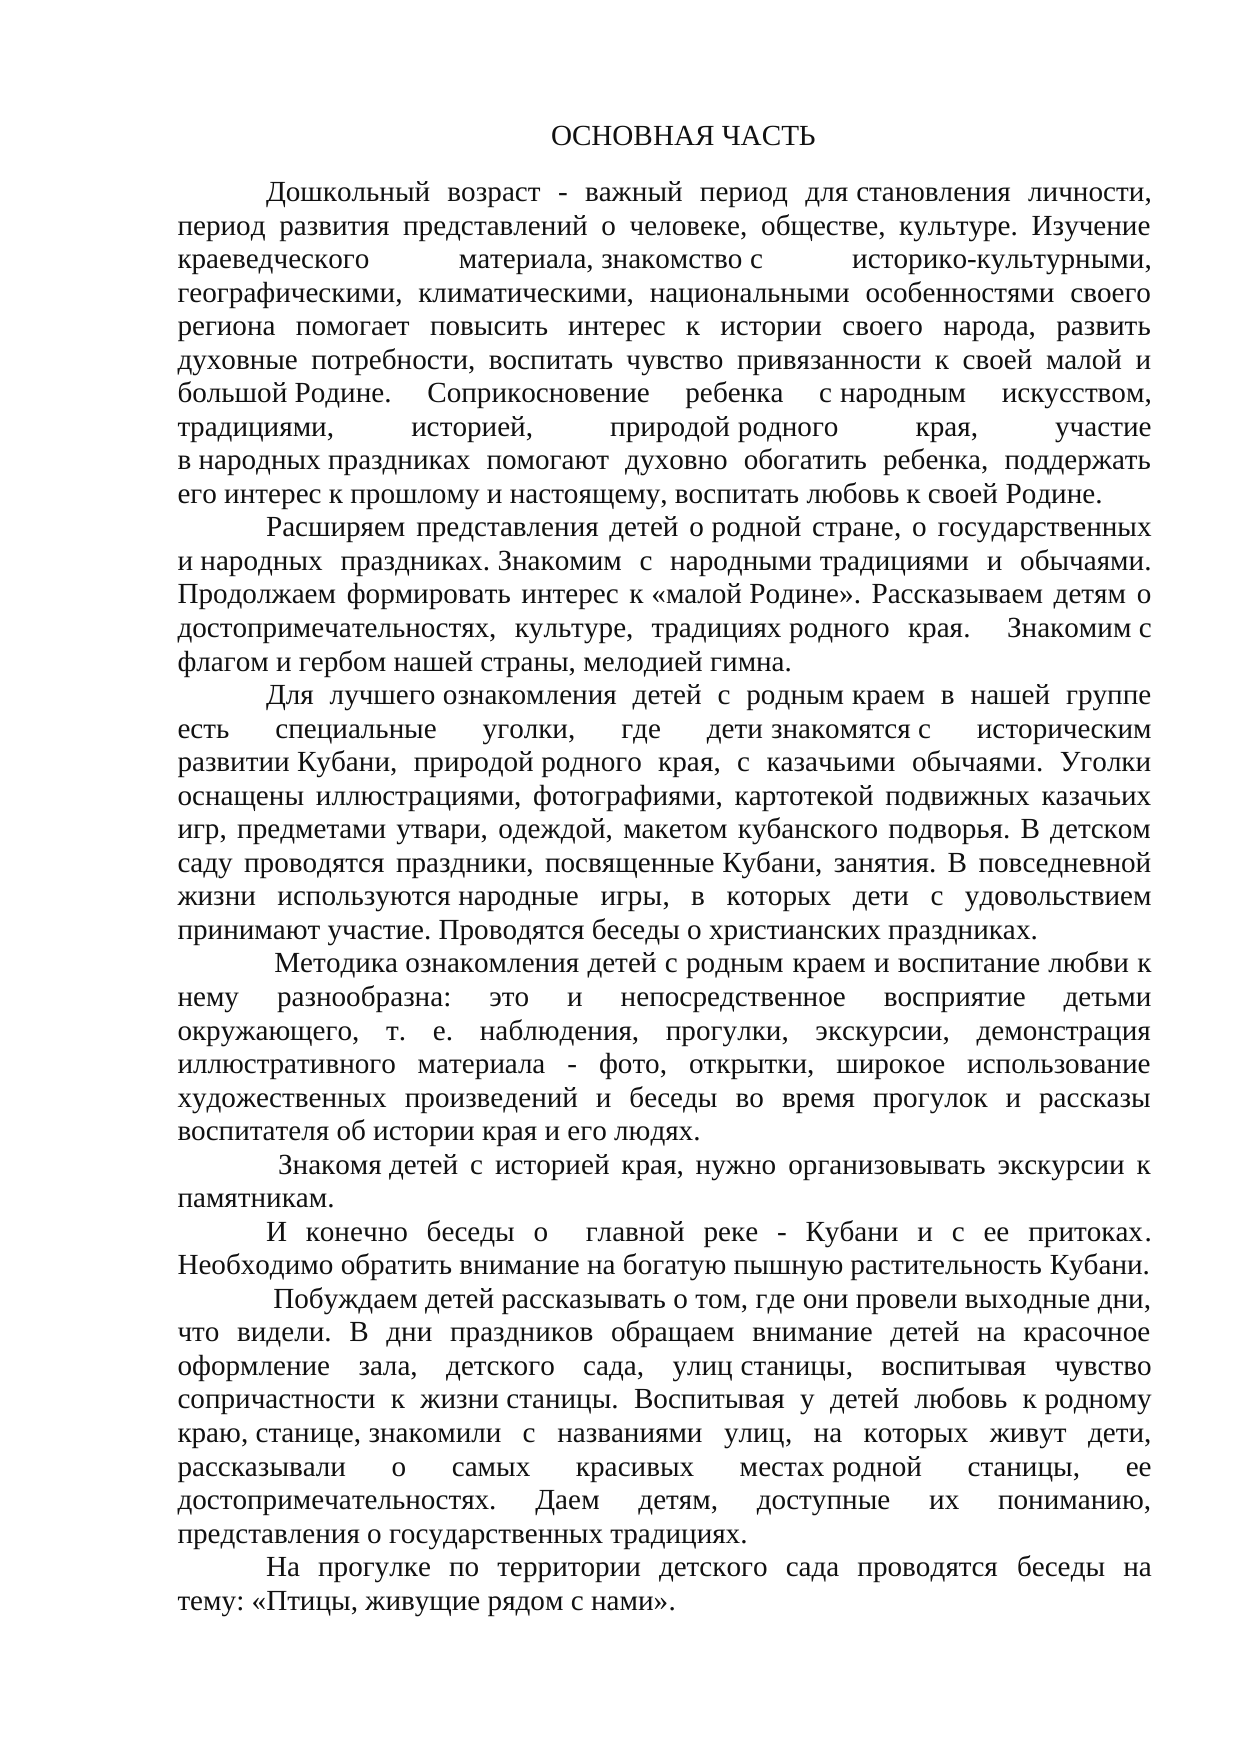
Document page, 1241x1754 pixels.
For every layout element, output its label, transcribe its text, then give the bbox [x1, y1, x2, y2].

text И конечно беседы о главной реке - Кубани и с ее притоках. Необходимо обратить внимание на богатую пышную растительность Кубани. [177, 1214, 1152, 1281]
text Знакомя детей с историей края, нужно организовывать экскурсии к памятникам. [177, 1147, 1152, 1214]
text Методика ознакомления детей с родным краем и воспитание любви к нему разнообразна: это и непосредственное восприятие детьми окружающего, т. е. наблюдения, прогулки, экскурсии, демонстрация иллюстративного материала - фото, открытки, широкое использование художественных произведений и беседы во время прогулок и рассказы воспитателя об истории края и его людях. [177, 946, 1152, 1147]
text Расширяем представления детей о родной стране, о государственных и народных праздниках. Знакомим с народными традициями и обычаями. Продолжаем формировать интерес к «малой Родине». Рассказываем детям о достопримечательностях, культуре, традициях родного края. Знакомим с флагом и гербом нашей страны, мелодией гимна. [177, 509, 1152, 677]
text Побуждаем детей рассказывать о том, где они провели выходные дни, что видели. В дни праздников обращаем внимание детей на красочное оформление зала, детского сада, улиц станицы, воспитывая чувство сопричастности к жизни станицы. Воспитывая у детей любовь к родному краю, станице, знакомили с названиями улиц, на которых живут дети, рассказывали о самых красивых местах родной станицы, ее достопримечательностях. Даем детям, доступные их пониманию, представления о государственных традициях. [177, 1281, 1152, 1549]
text ОСНОВНАЯ ЧАСТЬ [177, 118, 1152, 152]
text На прогулке по территории детского сада проводятся беседы на тему: «Птицы, живущие рядом с нами». [177, 1549, 1152, 1616]
text Для лучшего ознакомления детей с родным краем в нашей группе есть специальные уголки, где дети знакомятся с историческим развитии Кубани, природой родного края, с казачьими обычаями. Уголки оснащены иллюстрациями, фотографиями, картотекой подвижных казачьих игр, предметами утвари, одеждой, макетом кубанского подворья. В детском саду проводятся праздники, посвященные Кубани, занятия. В повседневной жизни используются народные игры, в которых дети с удовольствием принимают участие. Проводятся беседы о христианских праздниках. [177, 677, 1152, 946]
text Дошкольный возраст - важный период для становления личности, период развития представлений о человеке, обществе, культуре. Изучение краеведческого материала, знакомство с историко-культурными, географическими, климатическими, национальными особенностями своего региона помогает повысить интерес к истории своего народа, развить духовные потребности, воспитать чувство привязанности к своей малой и большой Родине. Соприкосновение ребенка с народным искусством, традициями, историей, природой родного края, участие в народных праздниках помогают духовно обогатить ребенка, поддержать его интерес к прошлому и настоящему, воспитать любовь к своей Родине. [177, 174, 1152, 509]
